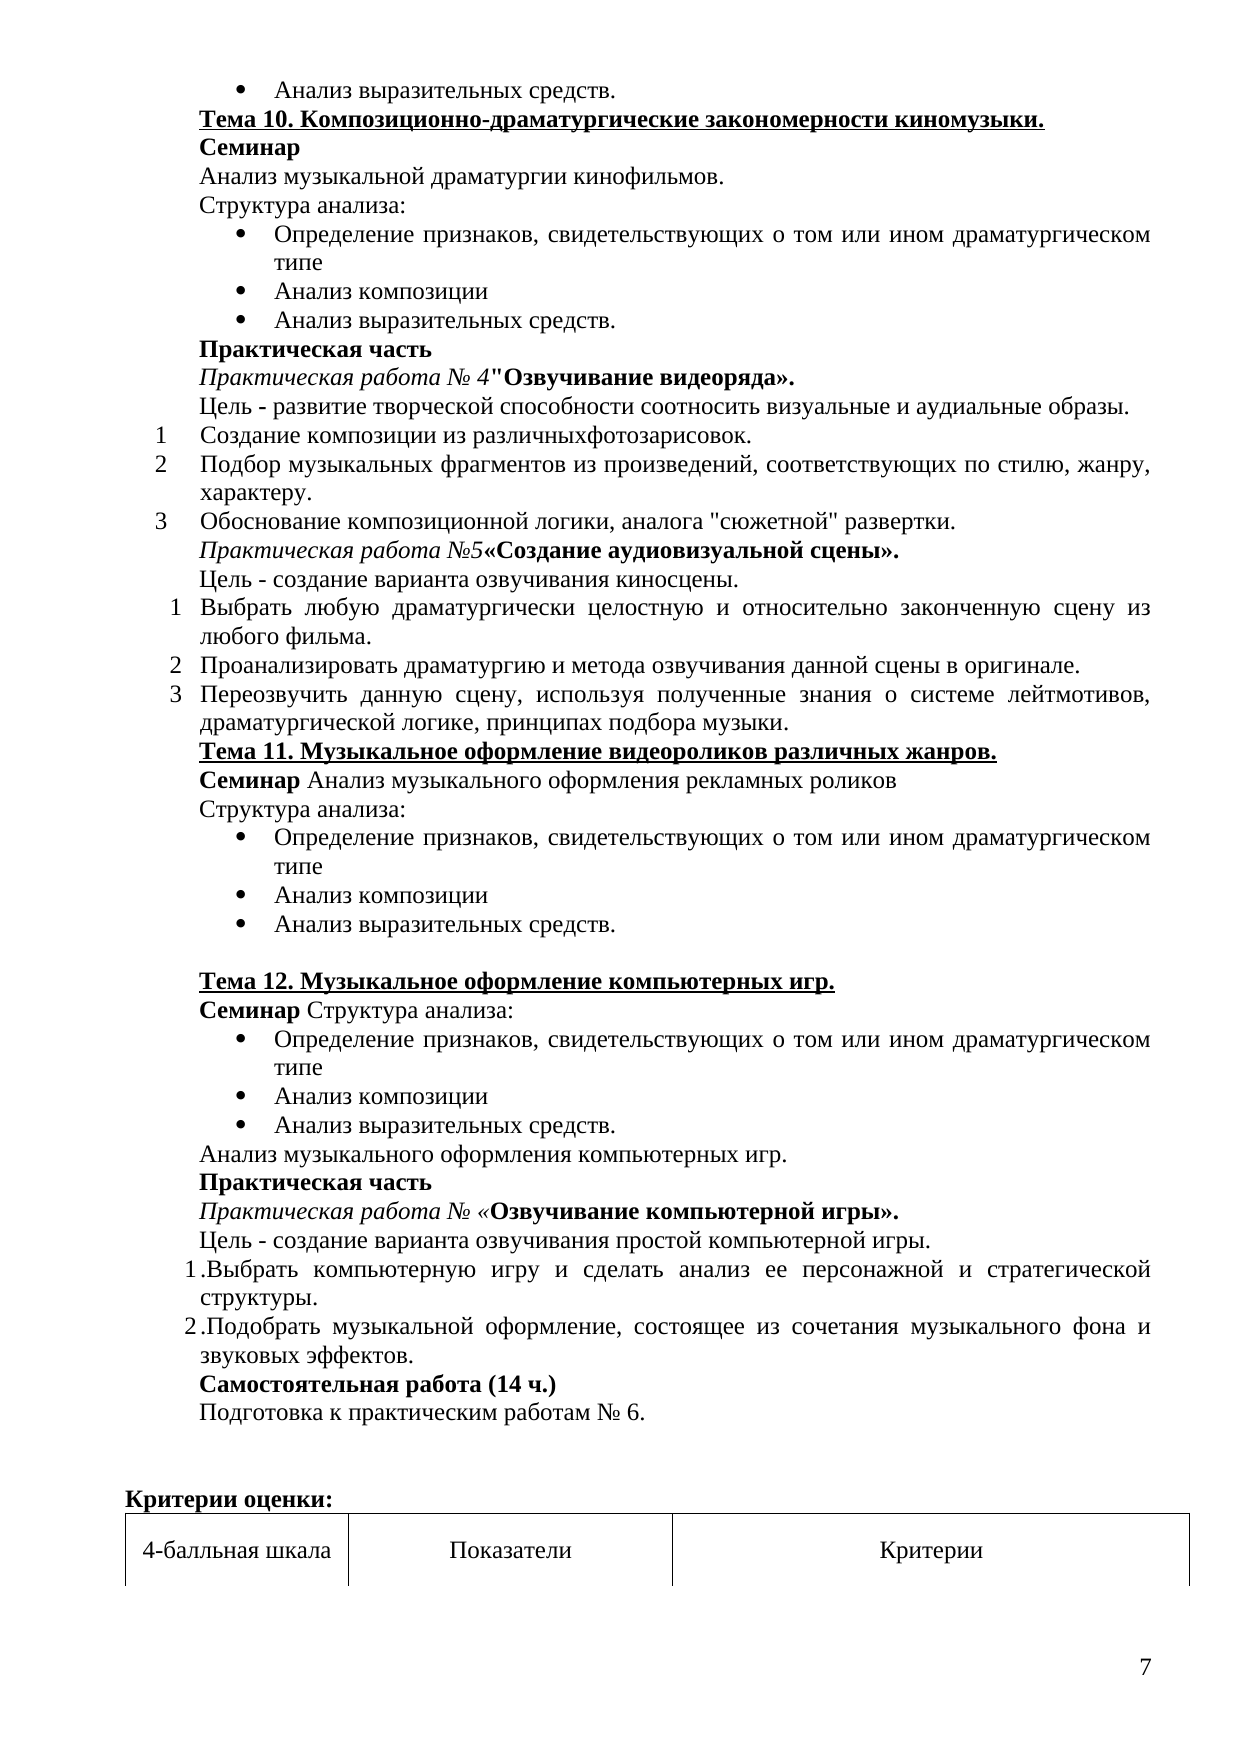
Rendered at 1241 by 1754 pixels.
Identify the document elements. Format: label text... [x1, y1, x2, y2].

text Структура анализа: [125, 794, 1152, 822]
text Практическая часть [125, 334, 1152, 362]
list Проанализировать драматургию и метода озвучивания данной сцены в оригинале. [169, 650, 1152, 679]
text Практическая работа №5«Создание аудиовизуальной сцены». [125, 535, 1152, 564]
text Критерии оценки: [125, 1484, 1152, 1512]
list Анализ выразительных средств. [236, 305, 1152, 334]
table_header 4-балльная шкала [126, 1514, 348, 1586]
text Тема 11. Музыкальное оформление видеороликов различных жанров. [125, 736, 1152, 765]
list .Подобрать музыкальной оформление, состоящее из сочетания музыкального фона и звуковых эффектов. [184, 1311, 1152, 1369]
text Цель - развитие творческой способности соотносить визуальные и аудиальные образы. [125, 391, 1152, 420]
text Анализ музыкального оформления компьютерных игр. [125, 1139, 1152, 1167]
text Практическая работа № «Озвучивание компьютерной игры». [125, 1196, 1152, 1225]
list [236, 219, 1152, 276]
list Выбрать любую драматургически целостную и относительно законченную сцену из любого фильма. [169, 592, 1152, 650]
table_header Критерии [673, 1514, 1189, 1586]
text Подготовка к практическим работам № 6. [125, 1397, 1152, 1426]
text Структура анализа: [125, 190, 1152, 219]
list Определение признаков, свидетельствующих о том или ином драматургическом типе [236, 822, 1152, 880]
list Анализ выразительных средств. [236, 75, 1152, 104]
list Обоснование композиционной логики, аналога "сюжетной" развертки. [154, 506, 1152, 535]
text Семинар [125, 132, 1152, 161]
list Анализ композиции [236, 880, 1152, 909]
text Самостоятельная работа (14 ч.) [125, 1369, 1152, 1397]
list Анализ композиции [236, 1081, 1152, 1110]
text Практическая часть [125, 1167, 1152, 1196]
list Создание композиции из различныхфотозарисовок. [154, 420, 1152, 449]
text Тема 10. Композиционно-драматургические закономерности киномузыки. [125, 104, 1152, 132]
text Анализ музыкальной драматургии кинофильмов. [125, 161, 1152, 190]
text Тема 12. Музыкальное оформление компьютерных игр. [125, 966, 1152, 995]
list Анализ композиции [236, 276, 1152, 305]
list Подбор музыкальных фрагментов из произведений, соответствующих по стилю, жанру, характеру. [154, 449, 1152, 506]
list .Выбрать компьютерную игру и сделать анализ ее персонажной и стратегической структуры. [184, 1254, 1152, 1311]
list Определение признаков, свидетельствующих о том или ином драматургическом типе [236, 1024, 1152, 1081]
text Цель - создание варианта озвучивания простой компьютерной игры. [125, 1225, 1152, 1254]
list Анализ выразительных средств. [236, 1110, 1152, 1139]
list Анализ выразительных средств. [236, 909, 1152, 937]
list Переозвучить данную сцену, используя полученные знания о системе лейтмотивов, драматургической логике, принципах подбора музыки. [169, 679, 1152, 736]
text Практическая работа № 4"Озвучивание видеоряда». [125, 362, 1152, 391]
text Семинар Анализ музыкального оформления рекламных роликов [125, 765, 1152, 794]
text Семинар Структура анализа: [125, 995, 1152, 1024]
table_header Показатели [349, 1514, 672, 1586]
text Цель - создание варианта озвучивания киносцены. [125, 564, 1152, 592]
